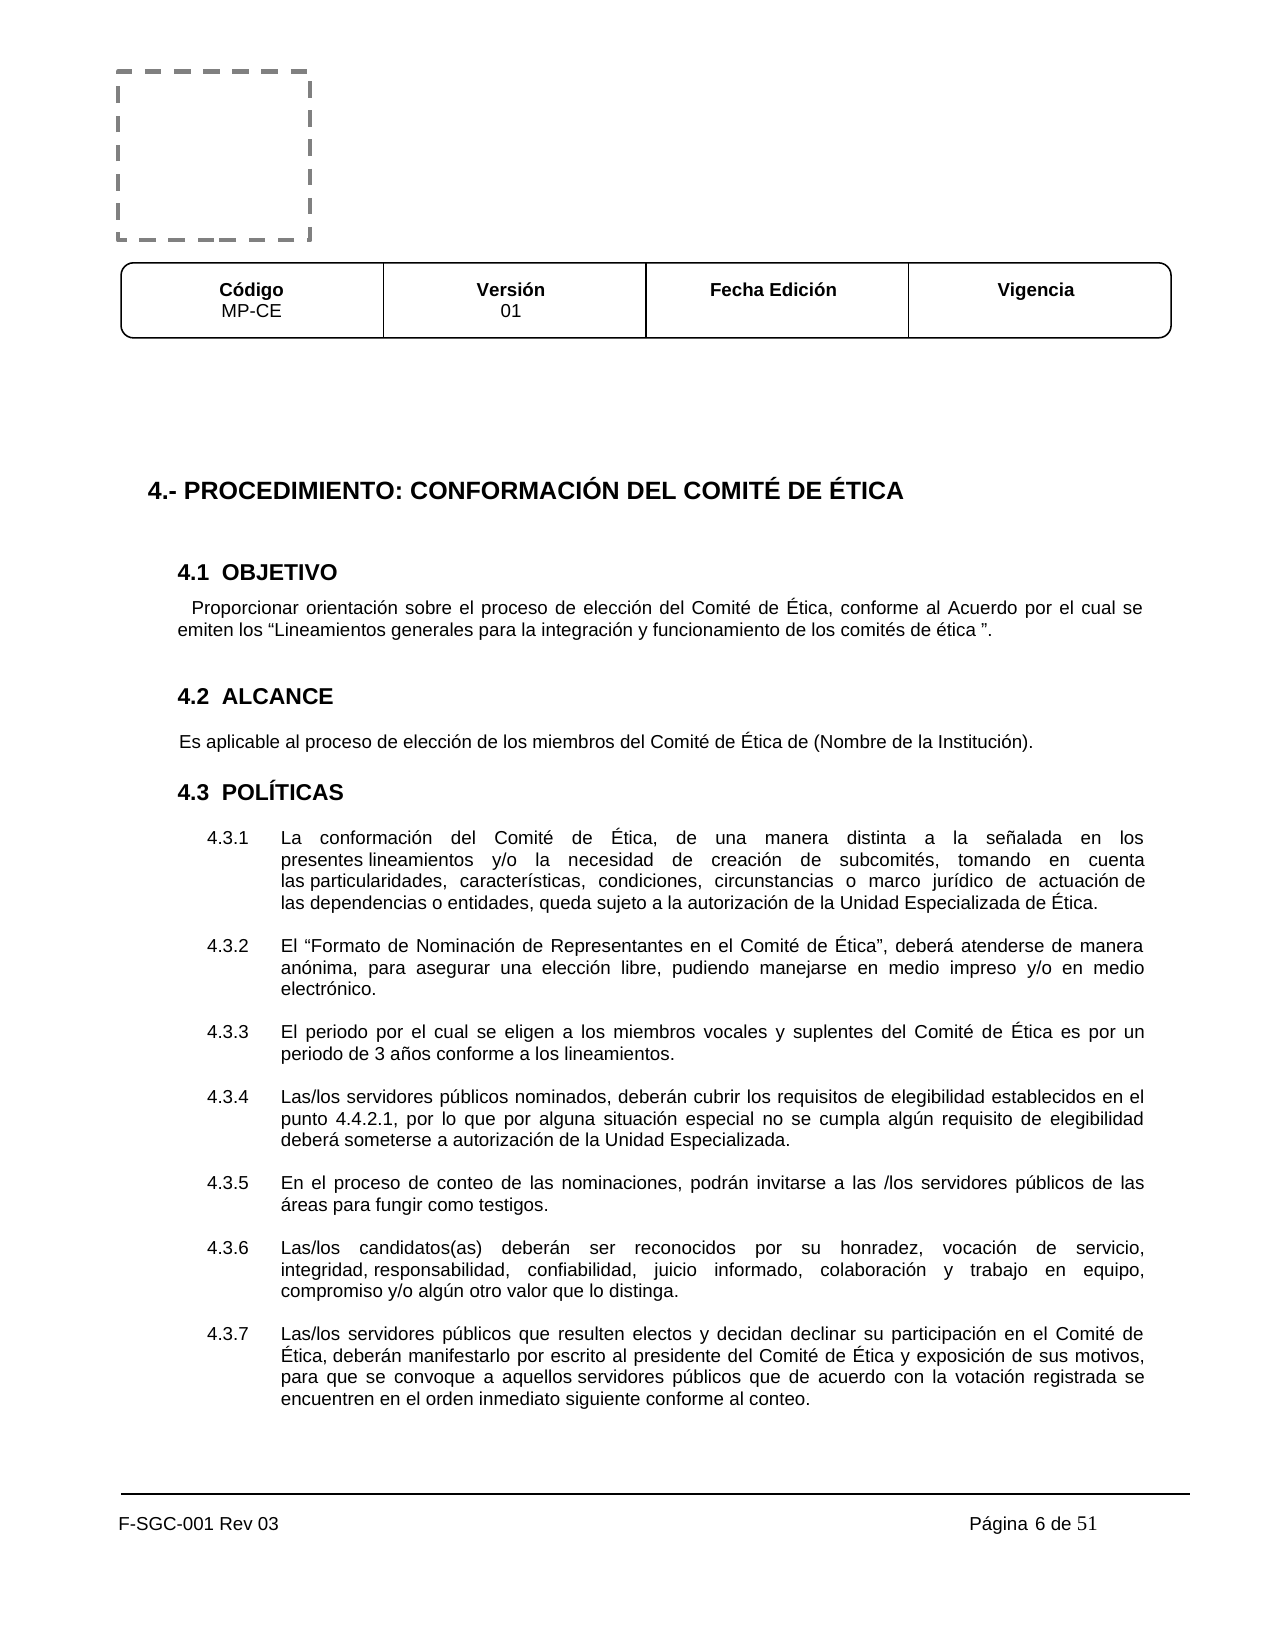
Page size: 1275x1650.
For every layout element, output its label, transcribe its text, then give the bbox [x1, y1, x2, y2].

list Las/los servidores públicos que resulten electos y decidan declinar su participación en el Comité de Ética, deberán manifestarlo por escrito al presidente del Comité de Ética y exposición de sus motivos, para que se convoque a aquellos servidores públicos que de acuerdo con la votación registrada se encuentren en el orden inmediato siguiente conforme al conteo. [207, 1323, 1145, 1409]
list POLÍTICAS [177, 779, 1145, 806]
list El periodo por el cual se eligen a los miembros vocales y suplentes del Comité de Ética es por un periodo de 3 años conforme a los lineamientos. [207, 1021, 1145, 1064]
list ALCANCE [177, 683, 1145, 710]
text 4.- PROCEDIMIENTO: CONFORMACIÓN DEL COMITÉ DE ÉTICA [133, 476, 1174, 505]
text Proporcionar orientación sobre el proceso de elección del Comité de Ética, conforme al Acuerdo por el cual se emiten los “Lineamientos generales para la integración y funcionamiento de los comités de ética ”. [148, 597, 1145, 640]
list La conformación del Comité de Ética, de una manera distinta a la señalada en los presentes lineamientos y/o la necesidad de creación de subcomités, tomando en cuenta las particularidades, características, condiciones, circunstancias o marco jurídico de actuación de las dependencias o entidades, queda sujeto a la autorización de la Unidad Especializada de Ética. [207, 827, 1145, 913]
list En el proceso de conteo de las nominaciones, podrán invitarse a las /los servidores públicos de las áreas para fungir como testigos. [207, 1172, 1145, 1215]
list El “Formato de Nominación de Representantes en el Comité de Ética”, deberá atenderse de manera anónima, para asegurar una elección libre, pudiendo manejarse en medio impreso y/o en medio electrónico. [207, 935, 1145, 999]
list OBJETIVO [177, 559, 1145, 585]
list Las/los servidores públicos nominados, deberán cubrir los requisitos de elegibilidad establecidos en el punto 4.4.2.1, por lo que por alguna situación especial no se cumpla algún requisito de elegibilidad deberá someterse a autorización de la Unidad Especializada. [207, 1086, 1145, 1151]
list Las/los candidatos(as) deberán ser reconocidos por su honradez, vocación de servicio, integridad, responsabilidad, confiabilidad, juicio informado, colaboración y trabajo en equipo, compromiso y/o algún otro valor que lo distinga. [207, 1237, 1145, 1301]
text Es aplicable al proceso de elección de los miembros del Comité de Ética de (Nombre de la Institución). [148, 731, 1145, 753]
